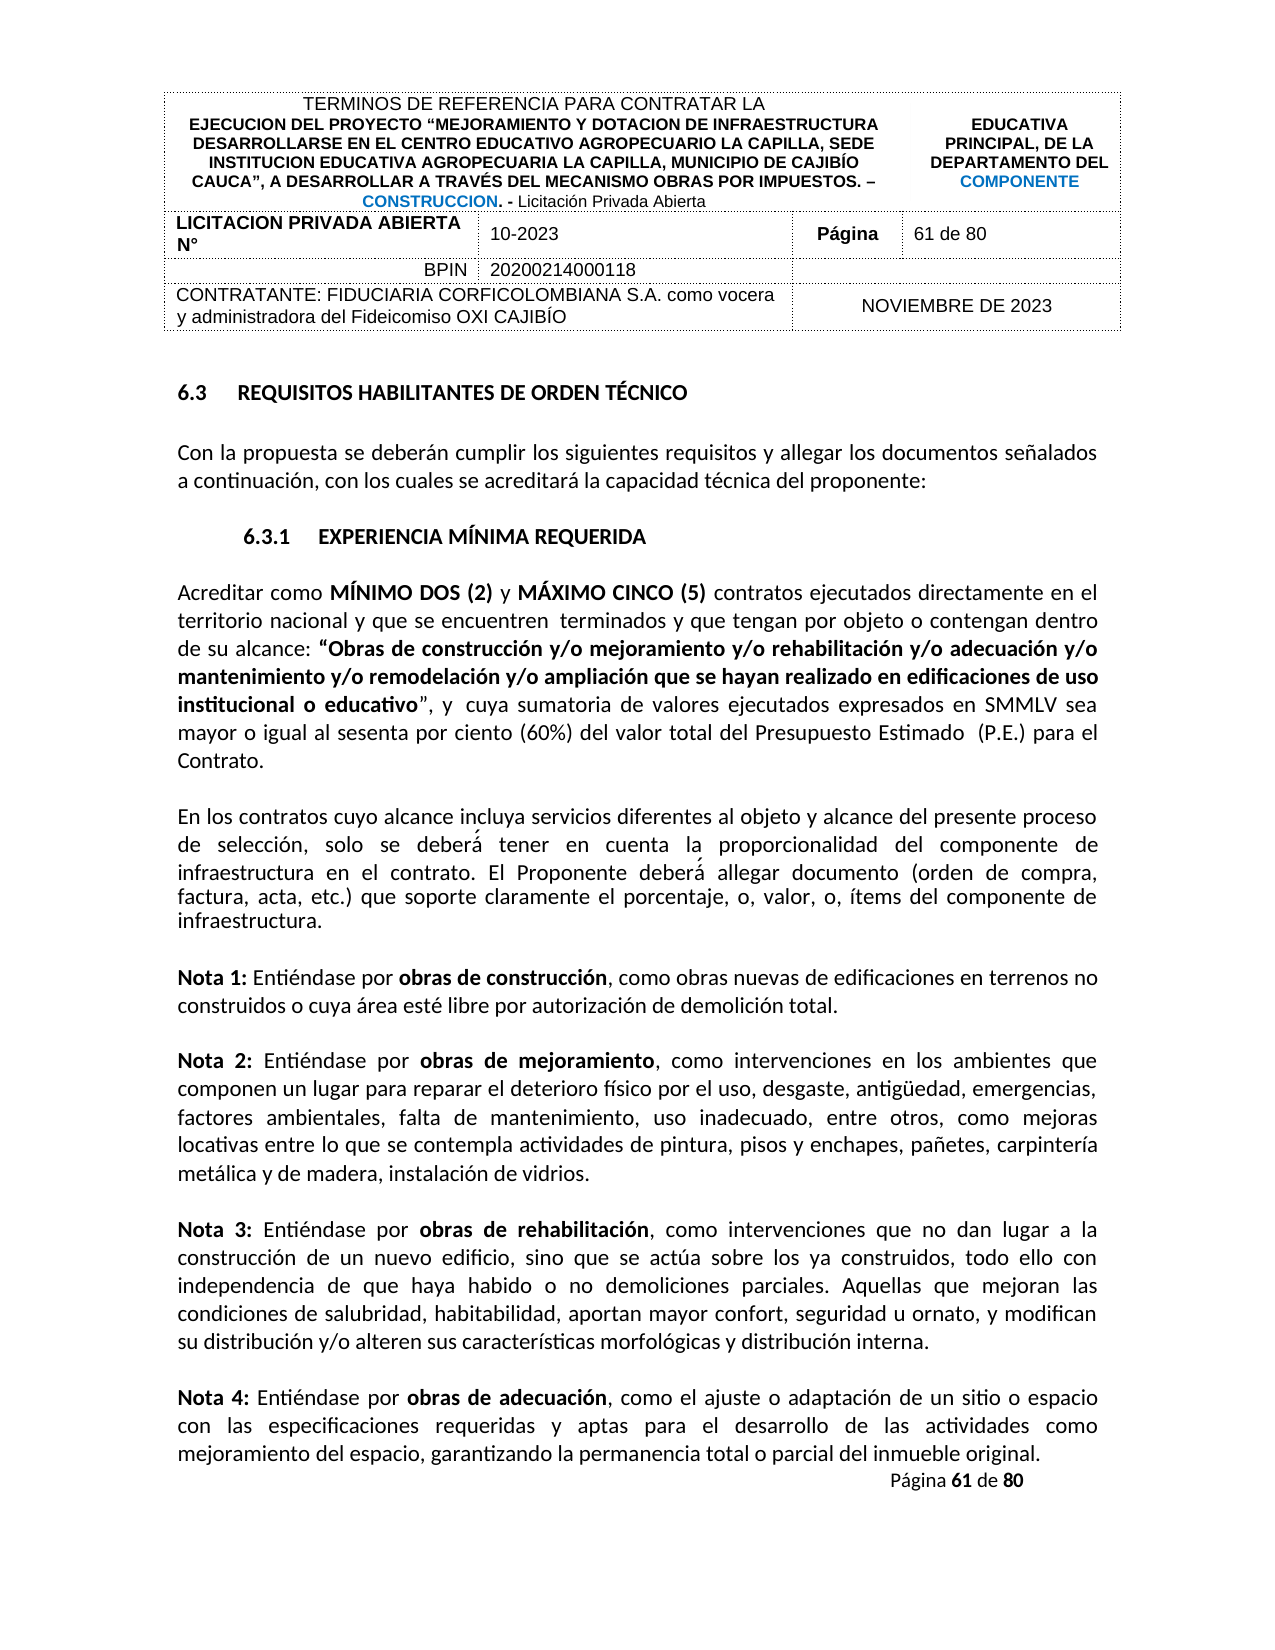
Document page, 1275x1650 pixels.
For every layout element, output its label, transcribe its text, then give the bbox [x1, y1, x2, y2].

text En los contratos cuyo alcance incluya servicios diferentes al objeto y alcance del presente proceso de selección, solo se deberá́ tener en cuenta la proporcionalidad del componente de infraestructura en el contrato. El Proponente deberá́ allegar documento (orden de compra, factura, acta, etc.) que soporte claramente el porcentaje, o, valor, o, ítems del componente de infraestructura. [177, 805, 1098, 934]
text Nota 3: Entiéndase por obras de rehabilitación, como intervenciones que no dan lugar a la construcción de un nuevo edificio, sino que se actúa sobre los ya construidos, todo ello con independencia de que haya habido o no demoliciones parciales. Aquellas que mejoran las condiciones de salubridad, habitabilidad, aportan mayor confort, seguridad u ornato, y modifican su distribución y/o alteren sus características morfológicas y distribución interna. [177, 1215, 1099, 1355]
text Con la propuesta se deberán cumplir los siguientes requisitos y allegar los documentos señalados a continuación, con los cuales se acreditará la capacidad técnica del proponente: [177, 438, 1098, 494]
text Nota 2: Entiéndase por obras de mejoramiento, como intervenciones en los ambientes que componen un lugar para reparar el deterioro físico por el uso, desgaste, antigüedad, emergencias, factores ambientales, falta de mantenimiento, uso inadecuado, entre otros, como mejoras locativas entre lo que se contempla actividades de pintura, pisos y enchapes, pañetes, carpintería metálica y de madera, instalación de vidrios. [177, 1047, 1098, 1187]
text Nota 4: Entiéndase por obras de adecuación, como el ajuste o adaptación de un sitio o espacio con las especificaciones requeridas y aptas para el desarrollo de las actividades como mejoramiento del espacio, garantizando la permanencia total o parcial del inmueble original. [177, 1383, 1098, 1467]
text Acreditar como MÍNIMO DOS (2) y MÁXIMO CINCO (5) contratos ejecutados directamente en el territorio nacional y que se encuentren terminados y que tengan por objeto o contengan dentro de su alcance: “Obras de construcción y/o mejoramiento y/o rehabilitación y/o adecuación y/o mantenimiento y/o remodelación y/o ampliación que se hayan realizado en edificaciones de uso institucional o educativo”, y cuya sumatoria de valores ejecutados expresados en SMMLV sea mayor o igual al sesenta por ciento (60%) del valor total del Presupuesto Estimado (P.E.) para el Contrato. [177, 578, 1098, 774]
text Nota 1: Entiéndase por obras de construcción, como obras nuevas de edificaciones en terrenos no construidos o cuya área esté libre por autorización de demolición total. [177, 963, 1098, 1019]
subtitle EXPERIENCIA MÍNIMA REQUERIDA [243, 522, 1121, 550]
subtitle REQUISITOS HABILITANTES DE ORDEN TÉCNICO [177, 378, 1121, 406]
